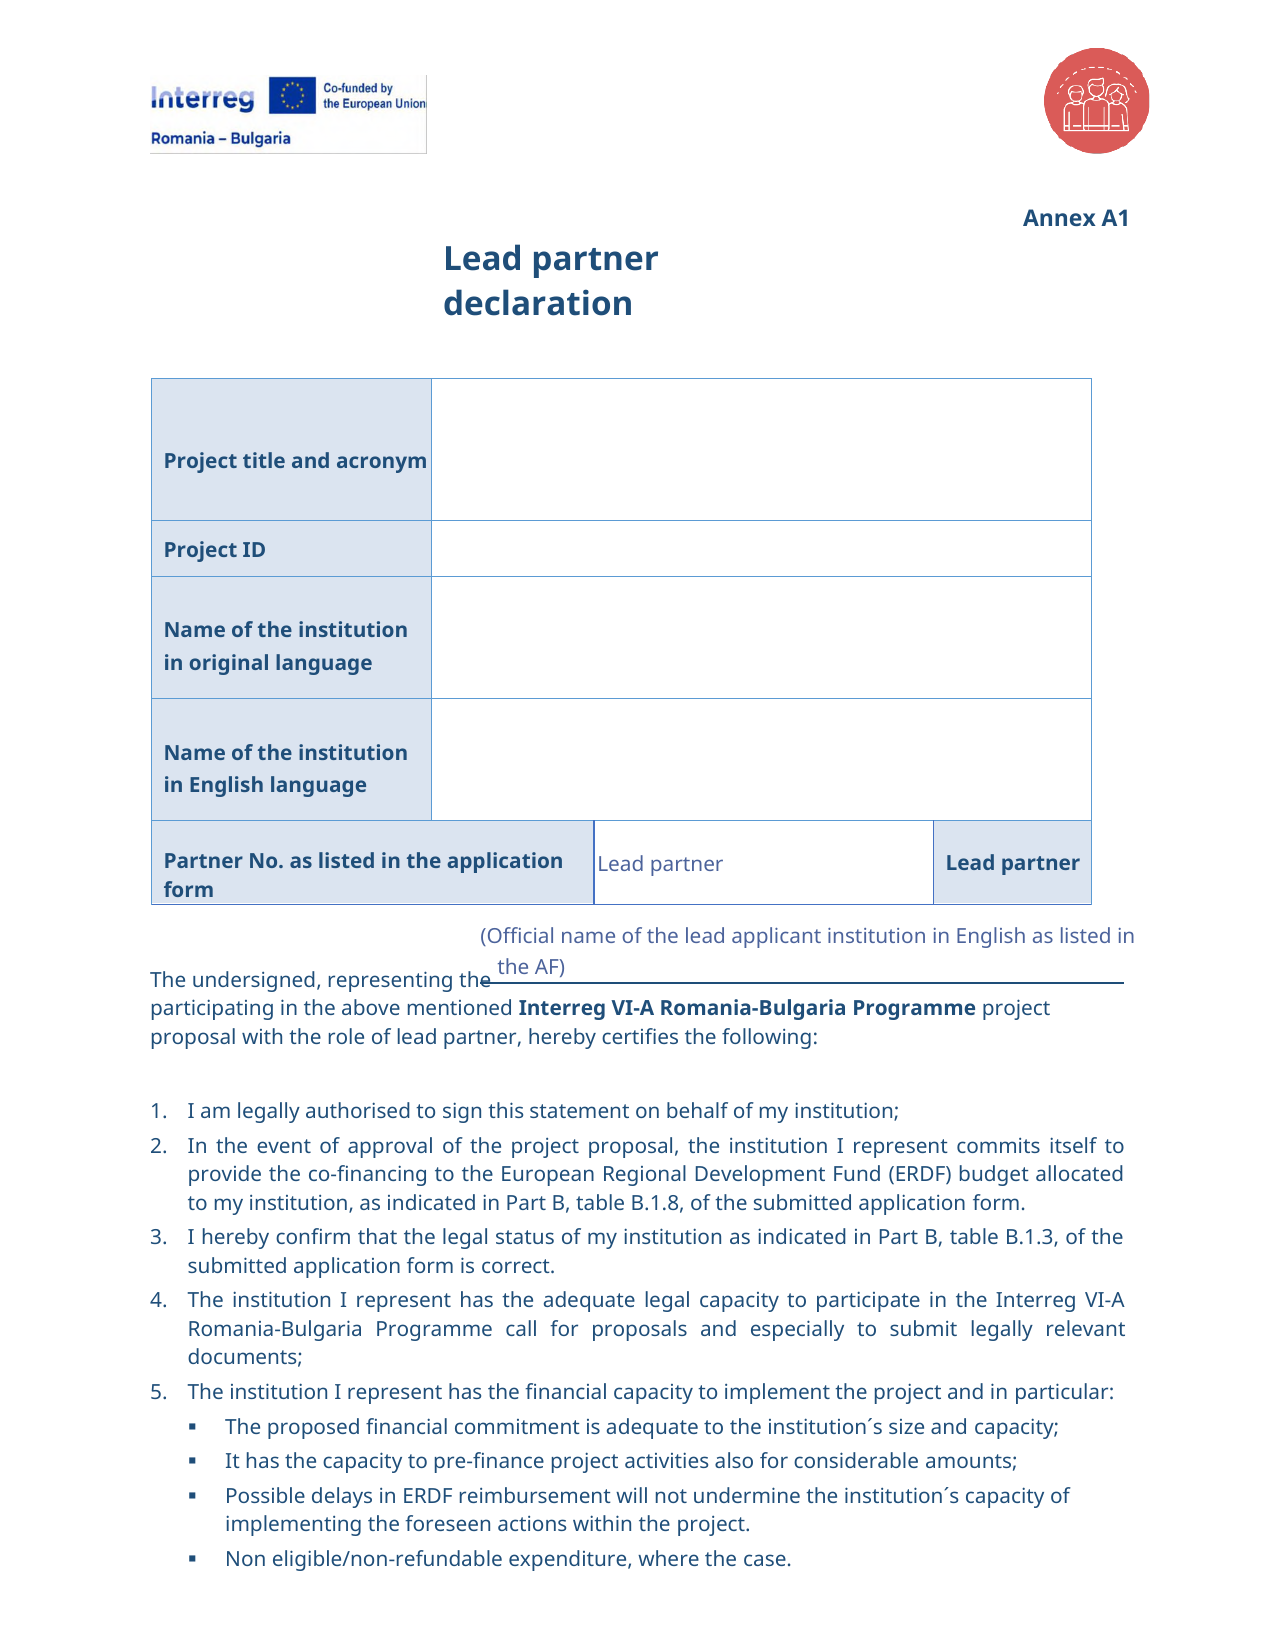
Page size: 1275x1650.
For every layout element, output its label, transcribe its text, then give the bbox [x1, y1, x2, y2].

list The proposed financial commitment is adequate to the institution´s size and capacity; [187, 1412, 1137, 1440]
picture [1043, 47, 1150, 154]
list The institution I represent has the financial capacity to implement the project and in particular: [150, 1377, 1137, 1405]
picture [150, 75, 427, 154]
text Annex A1 [1023, 202, 1137, 233]
table_cell [432, 699, 1091, 820]
table_cell Name of the institution in original language [152, 577, 431, 698]
table_cell Name of the institution in English language [152, 699, 431, 820]
list The institution I represent has the adequate legal capacity to participate in the Interreg VI-A Romania-Bulgaria Programme call for proposals and especially to submit legally relevant documents; [150, 1286, 1126, 1371]
list Non eligible/non-refundable expenditure, where the case. [187, 1544, 1137, 1573]
table_cell [432, 521, 1091, 576]
table_cell Partner No. as listed in the application form [152, 821, 593, 903]
table_header Project title and acronym [152, 379, 431, 520]
table_cell [432, 577, 1091, 698]
text The undersigned, representing the the AF) [150, 952, 1137, 993]
text (Official name of the lead applicant institution in English as listed in [480, 922, 1137, 950]
list I hereby confirm that the legal status of my institution as indicated in Part B, table B.1.3, of the submitted application form is correct. [150, 1222, 1125, 1279]
table_cell Lead partner [595, 821, 933, 903]
title Lead partner declaration [443, 234, 832, 325]
list In the event of approval of the project proposal, the institution I represent commits itself to provide the co-financing to the European Regional Development Fund (ERDF) budget allocated to my institution, as indicated in Part B, table B.1.8, of the submitted application form. [150, 1131, 1126, 1216]
table_cell Project ID [152, 521, 431, 576]
list Possible delays in ERDF reimbursement will not undermine the institution´s capacity of implementing the foreseen actions within the project. [187, 1481, 1125, 1538]
list I am legally authorised to sign this statement on behalf of my institution; [150, 1096, 1137, 1124]
table_cell Lead partner [934, 821, 1091, 903]
text participating in the above mentioned Interreg VI-A Romania-Bulgaria Programme project proposal with the role of lead partner, hereby certifies the following: [150, 993, 1132, 1050]
table_header [432, 379, 1091, 520]
list It has the capacity to pre-finance project activities also for considerable amounts; [187, 1446, 1137, 1475]
